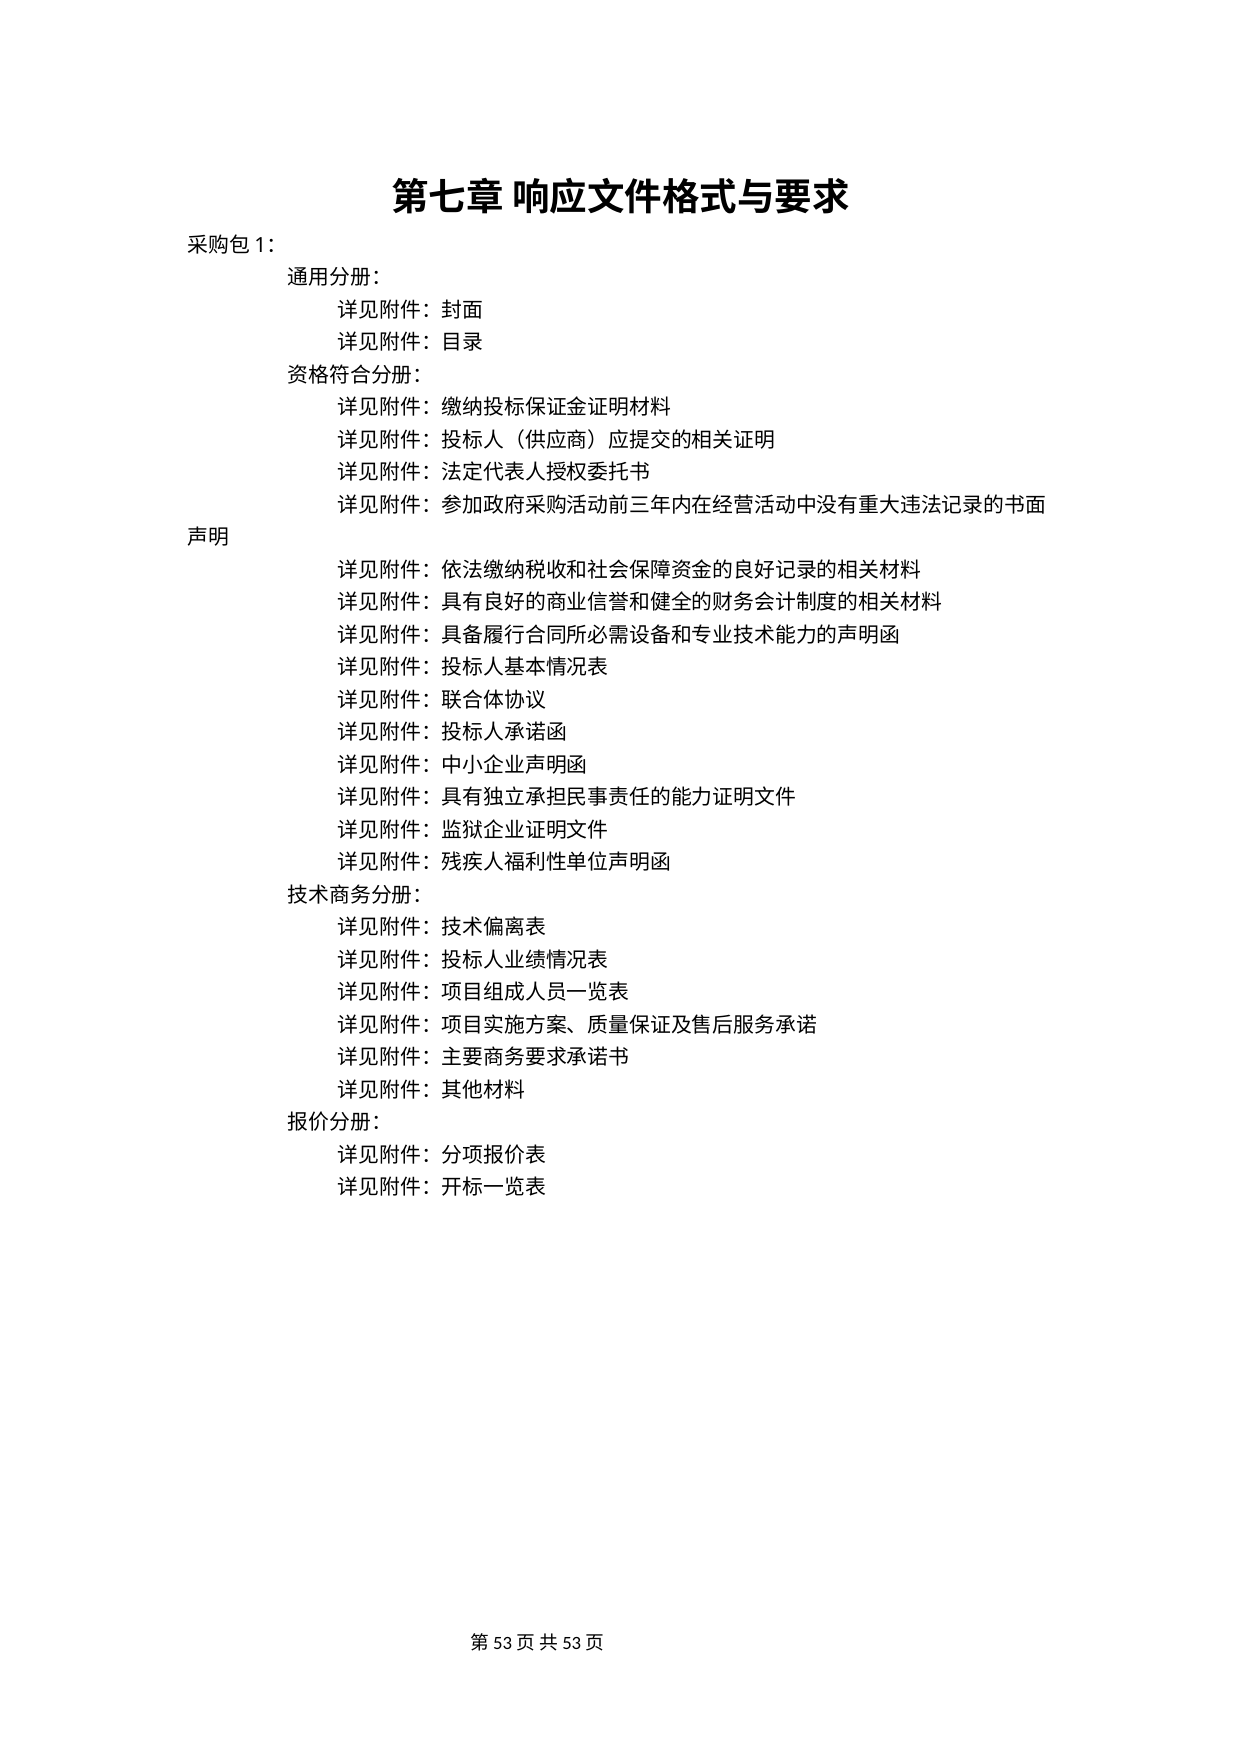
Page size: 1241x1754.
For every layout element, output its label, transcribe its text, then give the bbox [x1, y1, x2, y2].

text 详见附件：项目组成人员一览表 [187, 974, 1053, 1007]
text 详见附件：项目实施方案、质量保证及售后服务承诺 [187, 1007, 1053, 1039]
text 详见附件：投标人基本情况表 [187, 649, 1053, 682]
text 采购包1： [187, 227, 1053, 259]
text 详见附件：技术偏离表 [187, 909, 1053, 942]
text 详见附件：监狱企业证明文件 [187, 812, 1053, 844]
text 详见附件：封面 [187, 292, 1053, 324]
text 详见附件：法定代表人授权委托书 [187, 454, 1053, 487]
text 详见附件：依法缴纳税收和社会保障资金的良好记录的相关材料 [187, 552, 1053, 584]
text 详见附件：投标人业绩情况表 [187, 942, 1053, 974]
text 报价分册： [187, 1104, 1053, 1137]
text 详见附件：具有独立承担民事责任的能力证明文件 [187, 779, 1053, 812]
text 详见附件：其他材料 [187, 1072, 1053, 1104]
text 详见附件：具备履行合同所必需设备和专业技术能力的声明函 [187, 617, 1053, 649]
text 详见附件：联合体协议 [187, 682, 1053, 714]
text 详见附件：参加政府采购活动前三年内在经营活动中没有重大违法记录的书面声明 [187, 487, 1053, 552]
text 详见附件：投标人承诺函 [187, 714, 1053, 747]
text 详见附件：缴纳投标保证金证明材料 [187, 389, 1053, 422]
text 资格符合分册： [187, 357, 1053, 389]
text 技术商务分册： [187, 877, 1053, 909]
text 详见附件：投标人（供应商）应提交的相关证明 [187, 422, 1053, 454]
text 通用分册： [187, 259, 1053, 292]
text 详见附件：开标一览表 [187, 1169, 1053, 1202]
text 详见附件：具有良好的商业信誉和健全的财务会计制度的相关材料 [187, 584, 1053, 617]
text 详见附件：残疾人福利性单位声明函 [187, 844, 1053, 877]
text 详见附件：目录 [187, 324, 1053, 357]
text 详见附件：中小企业声明函 [187, 747, 1053, 779]
text 详见附件：主要商务要求承诺书 [187, 1039, 1053, 1072]
text 第七章 响应文件格式与要求 [187, 162, 1053, 227]
text 详见附件：分项报价表 [187, 1137, 1053, 1169]
